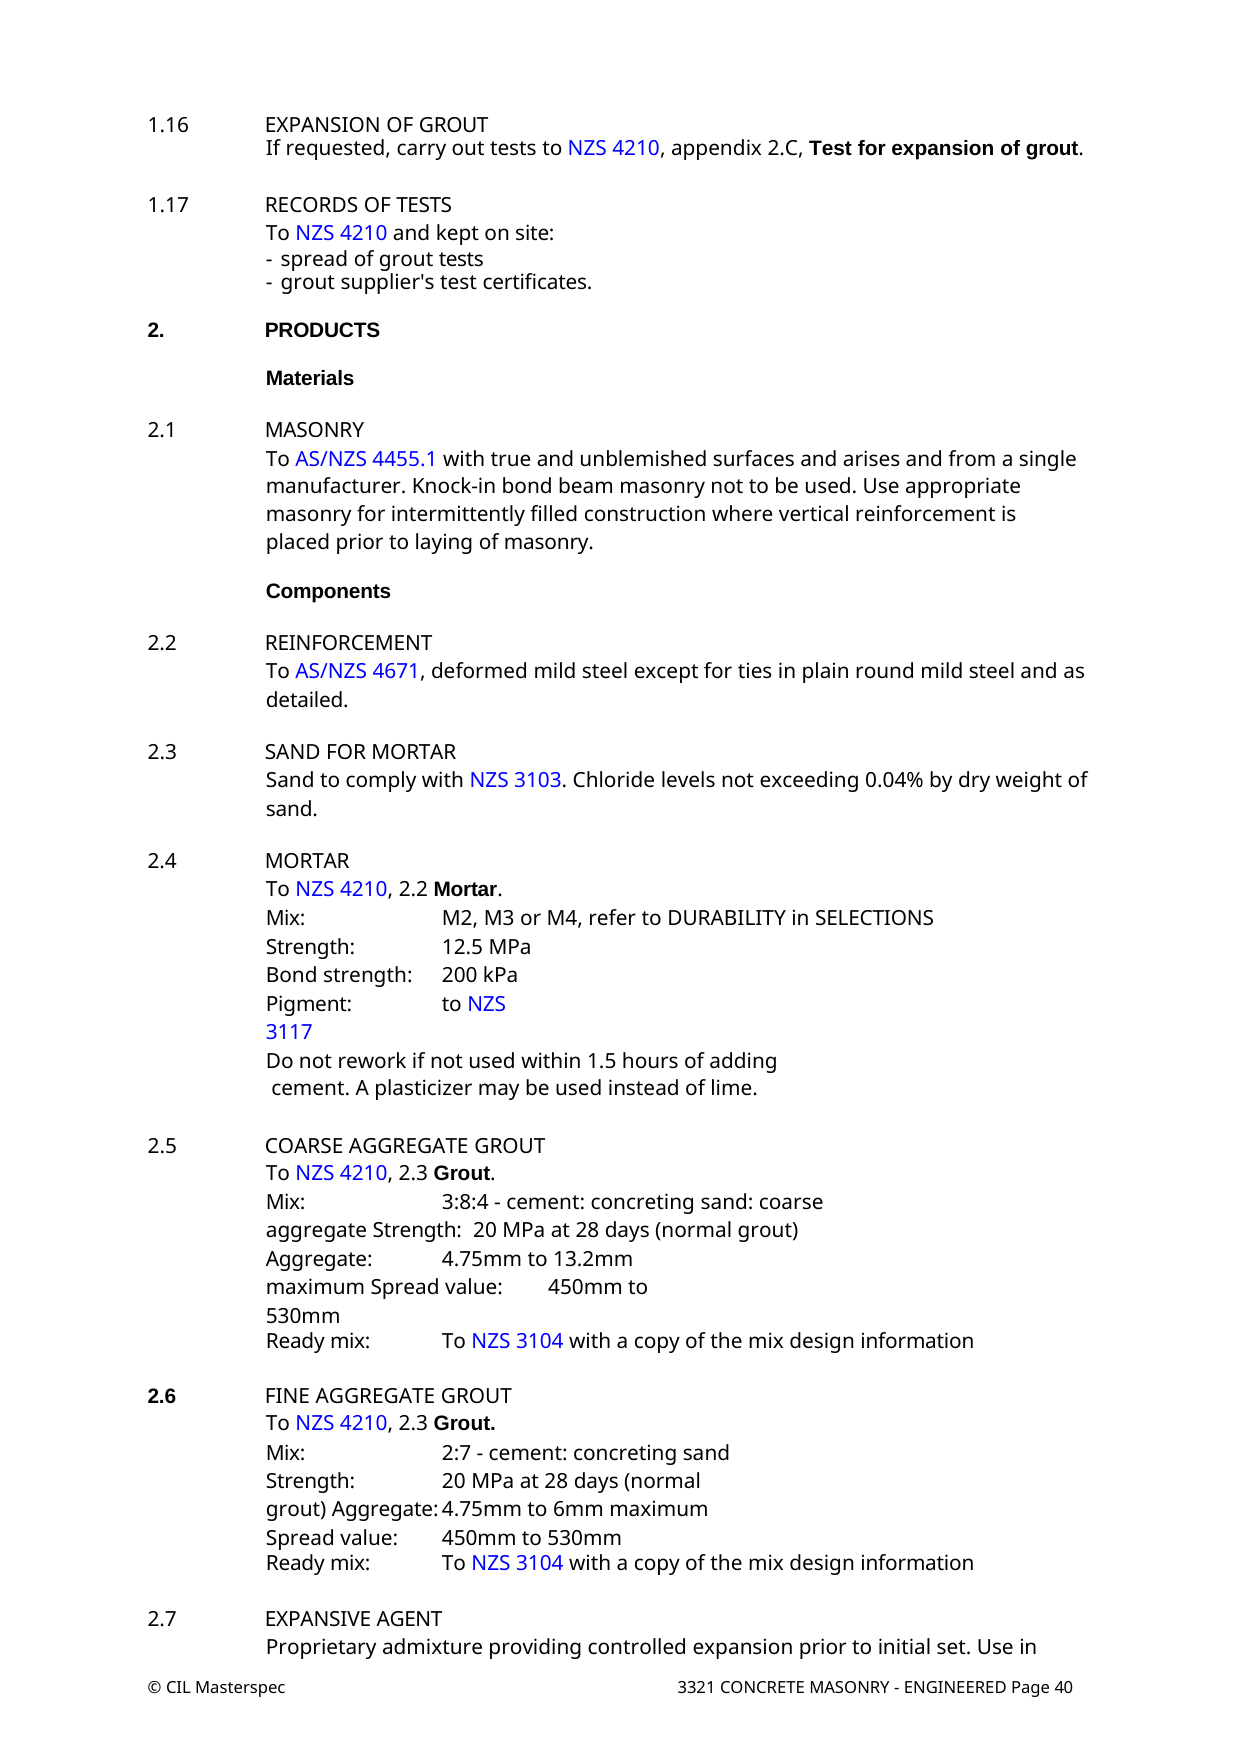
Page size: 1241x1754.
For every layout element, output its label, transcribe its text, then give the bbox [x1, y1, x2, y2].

list FINE AGGREGATE GROUT To NZS 4210, 2.3 Grout. [147, 1382, 529, 1436]
text Mix: 2:7 - cement: concreting sand Strength: 20 MPa at 28 days (normal grout) Aggregate: 4.75mm to 6mm maximum Spread value: 450mm to 530mm [266, 1438, 750, 1551]
subtitle EXPANSION OF GROUT [147, 113, 1123, 137]
text Mix: M2, M3 or M4, refer to DURABILITY in SELECTIONS [266, 903, 1123, 932]
text To NZS 4210, 2.2 Mortar. [266, 874, 1123, 903]
subtitle Materials [266, 366, 1123, 390]
subtitle MORTAR [147, 846, 1123, 874]
text Ready mix: To NZS 3104 with a copy of the mix design information [266, 1329, 1123, 1353]
text Strength: 12.5 MPa Bond strength: 200 kPa Pigment: to NZS 3117 [266, 932, 556, 1046]
list grout supplier's test certificates. [266, 271, 1123, 294]
text Ready mix: To NZS 3104 with a copy of the mix design information [266, 1551, 1123, 1575]
subtitle Components [266, 579, 1123, 603]
subtitle SAND FOR MORTAR [147, 737, 1123, 765]
list spread of grout tests [266, 247, 1123, 271]
text Sand to comply with NZS 3103. Chloride levels not exceeding 0.04% by dry weight of sand. [266, 765, 1092, 822]
text To AS/NZS 4455.1 with true and unblemished surfaces and arises and from a single manufacturer. Knock-in bond beam masonry not to be used. Use appropriate masonry for intermittently filled construction where vertical reinforcement is placed prior to laying of masonry. [266, 444, 1082, 555]
text Mix: 3:8:4 - cement: concreting sand: coarse aggregate Strength: 20 MPa at 28 days (normal grout) [266, 1187, 902, 1244]
text If requested, carry out tests to NZS 4210, appendix 2.C, Test for expansion of grout. [266, 137, 1123, 161]
subtitle MASONRY [147, 415, 1123, 443]
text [266, 1632, 1092, 1661]
text Do not rework if not used within 1.5 hours of adding cement. A plasticizer may be used instead of lime. [266, 1046, 822, 1102]
list COARSE AGGREGATE GROUT To NZS 4210, 2.3 Grout. [147, 1131, 571, 1187]
subtitle EXPANSIVE AGENT [147, 1604, 1123, 1632]
subtitle REINFORCEMENT [147, 628, 1123, 656]
text Aggregate: 4.75mm to 13.2mm maximum Spread value: 450mm to 530mm [266, 1244, 715, 1329]
text To NZS 4210 and kept on site: [266, 218, 1123, 247]
subtitle RECORDS OF TESTS [147, 190, 1123, 218]
text To AS/NZS 4671, deformed mild steel except for ties in plain round mild steel and as detailed. [266, 656, 1092, 713]
subtitle PRODUCTS [147, 318, 1123, 342]
